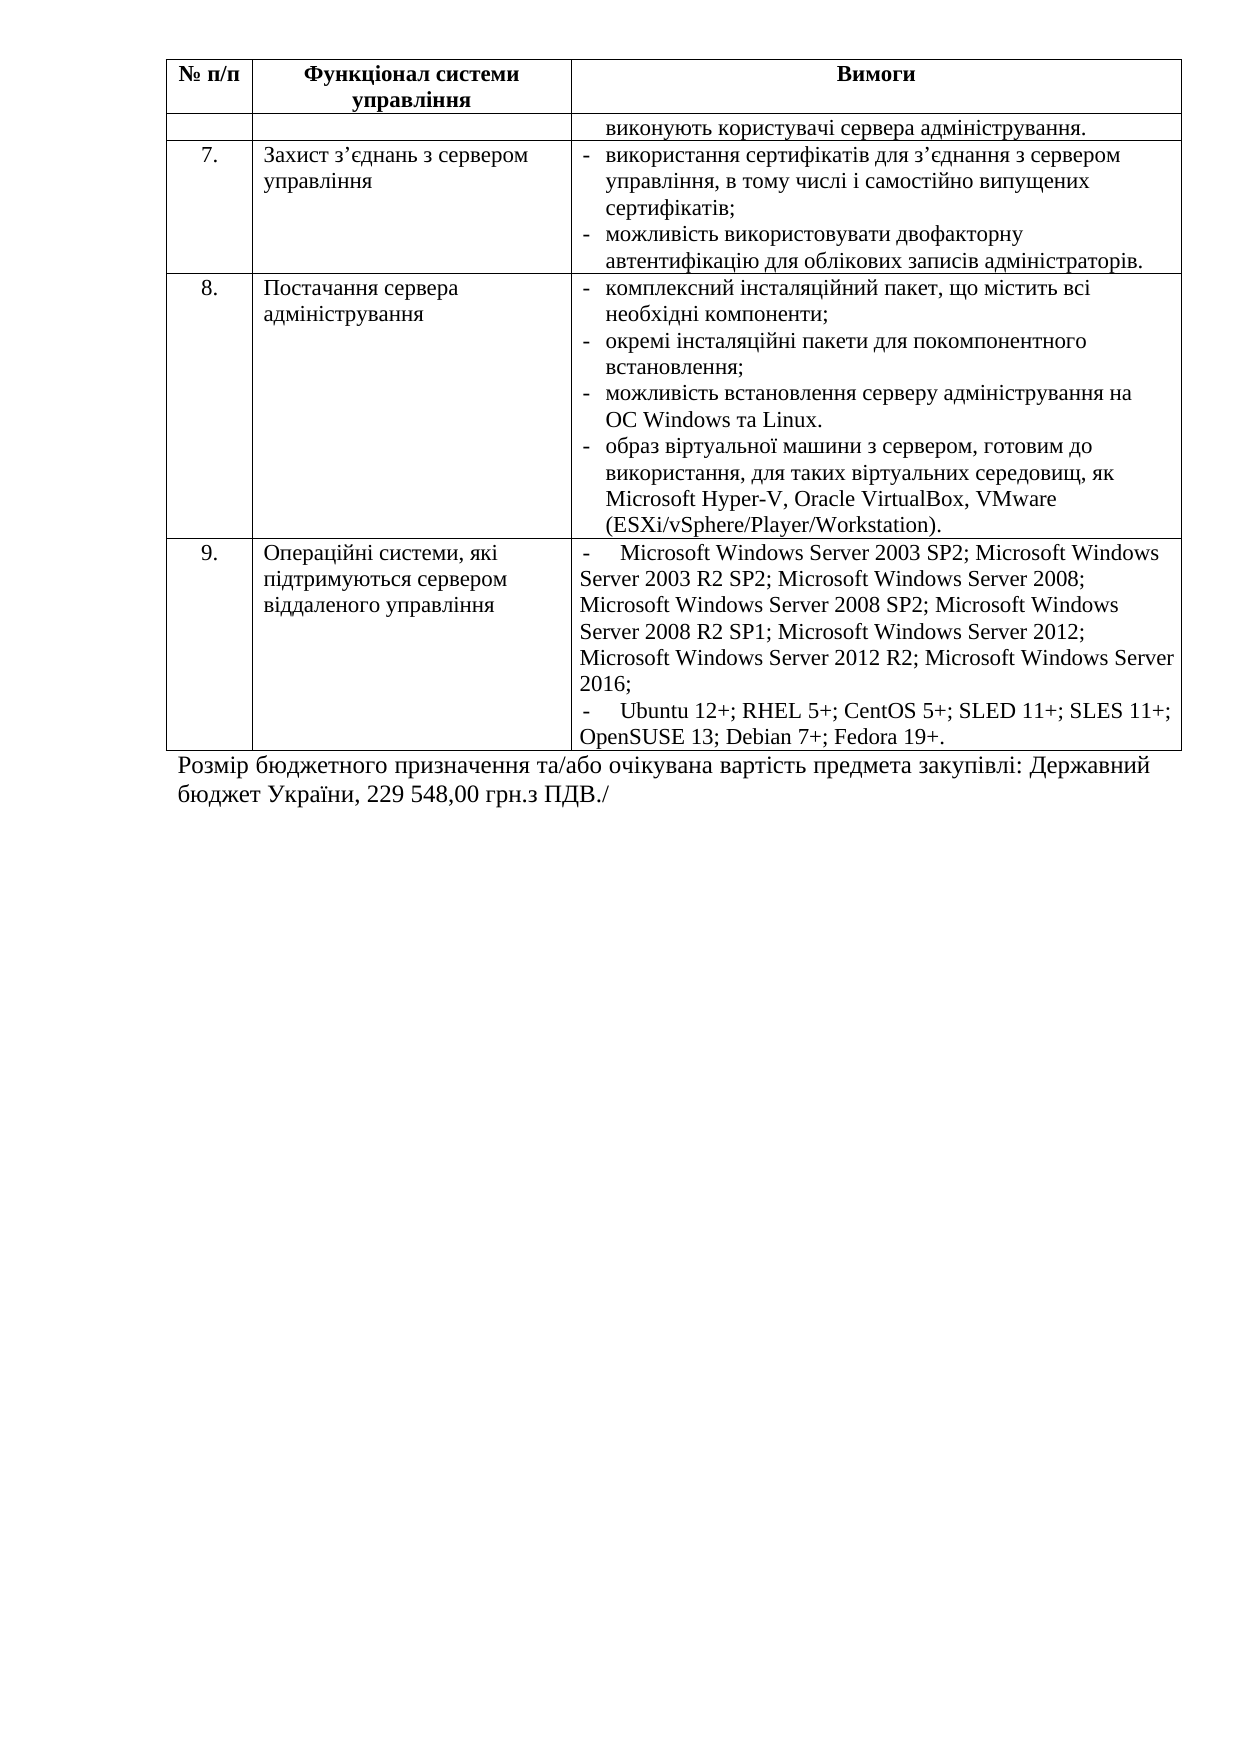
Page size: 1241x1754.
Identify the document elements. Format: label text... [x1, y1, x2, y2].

table_cell комплексний інсталяційний пакет, що містить всі необхідні компоненти; окремі інсталяційні пакети для покомпонентного встановлення; можливість встановлення серверу адміністрування на ОС Windows та Linux. образ віртуальної машини з сервером, готовим до використання, для таких віртуальних середовищ, як Microsoft Hyper-V, Oracle VirtualBox, VMware (ESXi/vSphere/Player/Workstation). [572, 274, 1181, 538]
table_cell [253, 114, 571, 140]
table_cell [167, 274, 252, 538]
table_header Функціонал системи управління [253, 60, 571, 113]
table_cell Операційні системи, які підтримуються сервером віддаленого управління [253, 539, 571, 749]
table_header № п/п [167, 60, 252, 113]
table_cell Постачання сервера адміністрування [253, 274, 571, 538]
table_cell Захист з’єднань з сервером управління [253, 141, 571, 273]
table_cell Microsoft Windows Server 2003 SP2; Microsoft Windows Server 2003 R2 SP2; Microsoft Windows Server 2008; Microsoft Windows Server 2008 SP2; Microsoft Windows Server 2008 R2 SP1; Microsoft Windows Server 2012; Microsoft Windows Server 2012 R2; Microsoft Windows Server 2016; Ubuntu 12+; RHEL 5+; CentOS 5+; SLED 11+; SLES 11+; OpenSUSE 13; Debian 7+; Fedora 19+. [572, 539, 1181, 749]
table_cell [572, 114, 1181, 140]
table_header Вимоги [572, 60, 1181, 113]
text Розмір бюджетного призначення та/або очікувана вартість предмета закупівлі: Державний бюджет України, 229 548,00 грн.з ПДВ./ [177, 751, 1152, 808]
table_cell [167, 539, 252, 749]
table_cell використання сертифікатів для з’єднання з сервером управління, в тому числі і самостійно випущених сертифікатів; можливість використовувати двофакторну автентифікацію для облікових записів адміністраторів. [572, 141, 1181, 273]
table_cell [167, 141, 252, 273]
table_cell [167, 114, 252, 140]
